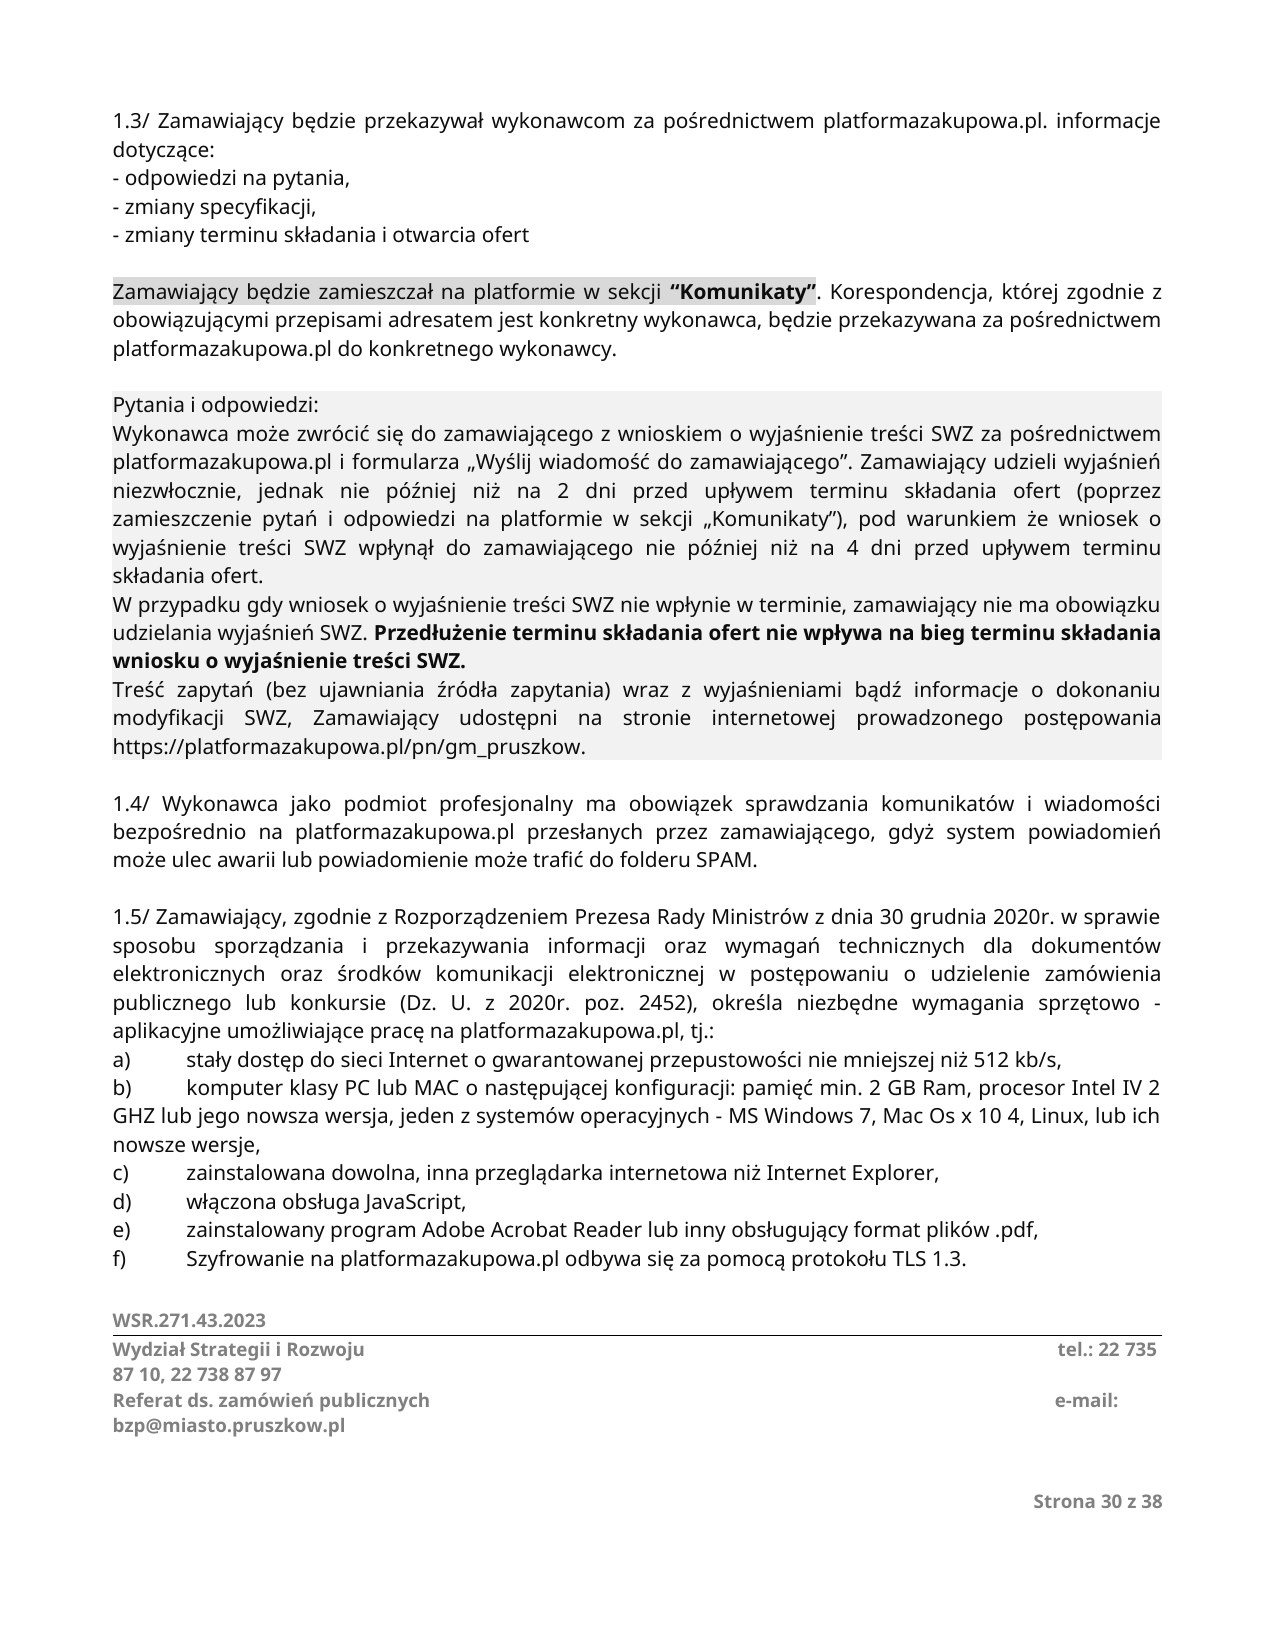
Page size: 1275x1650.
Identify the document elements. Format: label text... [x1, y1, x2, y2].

text c) zainstalowana dowolna, inna przeglądarka internetowa niż Internet Explorer, [112, 1158, 1162, 1187]
text Wykonawca może zwrócić się do zamawiającego z wnioskiem o wyjaśnienie treści SWZ za pośrednictwem platformazakupowa.pl i formularza „Wyślij wiadomość do zamawiającego”. Zamawiający udzieli wyjaśnień niezwłocznie, jednak nie później niż na 2 dni przed upływem terminu składania ofert (poprzez zamieszczenie pytań i odpowiedzi na platformie w sekcji „Komunikaty”), pod warunkiem że wniosek o wyjaśnienie treści SWZ wpłynął do zamawiającego nie później niż na 4 dni przed upływem terminu składania ofert. [112, 419, 1162, 590]
text d) włączona obsługa JavaScript, [112, 1187, 1162, 1215]
text - odpowiedzi na pytania, [112, 163, 1162, 192]
text Pytania i odpowiedzi: [112, 391, 1162, 419]
text - zmiany terminu składania i otwarcia ofert [112, 220, 1162, 249]
text W przypadku gdy wniosek o wyjaśnienie treści SWZ nie wpłynie w terminie, zamawiający nie ma obowiązku udzielania wyjaśnień SWZ. Przedłużenie terminu składania ofert nie wpływa na bieg terminu składania wniosku o wyjaśnienie treści SWZ. [112, 590, 1162, 675]
text b) komputer klasy PC lub MAC o następującej konfiguracji: pamięć min. 2 GB Ram, procesor Intel IV 2 GHZ lub jego nowsza wersja, jeden z systemów operacyjnych - MS Windows 7, Mac Os x 10 4, Linux, lub ich nowsze wersje, [112, 1073, 1162, 1158]
text Treść zapytań (bez ujawniania źródła zapytania) wraz z wyjaśnieniami bądź informacje o dokonaniu modyfikacji SWZ, Zamawiający udostępni na stronie internetowej prowadzonego postępowania https://platformazakupowa.pl/pn/gm_pruszkow. [112, 675, 1162, 760]
text - zmiany specyfikacji, [112, 192, 1162, 220]
text 1.3/ Zamawiający będzie przekazywał wykonawcom za pośrednictwem platformazakupowa.pl. informacje dotyczące: [112, 107, 1162, 163]
text e) zainstalowany program Adobe Acrobat Reader lub inny obsługujący format plików .pdf, [112, 1215, 1162, 1244]
text 1.5/ Zamawiający, zgodnie z Rozporządzeniem Prezesa Rady Ministrów z dnia 30 grudnia 2020r. w sprawie sposobu sporządzania i przekazywania informacji oraz wymagań technicznych dla dokumentów elektronicznych oraz środków komunikacji elektronicznej w postępowaniu o udzielenie zamówienia publicznego lub konkursie (Dz. U. z 2020r. poz. 2452), określa niezbędne wymagania sprzętowo - aplikacyjne umożliwiające pracę na platformazakupowa.pl, tj.: [112, 902, 1162, 1045]
text 1.4/ Wykonawca jako podmiot profesjonalny ma obowiązek sprawdzania komunikatów i wiadomości bezpośrednio na platformazakupowa.pl przesłanych przez zamawiającego, gdyż system powiadomień może ulec awarii lub powiadomienie może trafić do folderu SPAM. [112, 789, 1162, 874]
text f) Szyfrowanie na platformazakupowa.pl odbywa się za pomocą protokołu TLS 1.3. [112, 1244, 1162, 1272]
text Zamawiający będzie zamieszczał na platformie w sekcji “Komunikaty”. Korespondencja, której zgodnie z obowiązującymi przepisami adresatem jest konkretny wykonawca, będzie przekazywana za pośrednictwem platformazakupowa.pl do konkretnego wykonawcy. [112, 277, 1162, 362]
text a) stały dostęp do sieci Internet o gwarantowanej przepustowości nie mniejszej niż 512 kb/s, [112, 1045, 1162, 1073]
